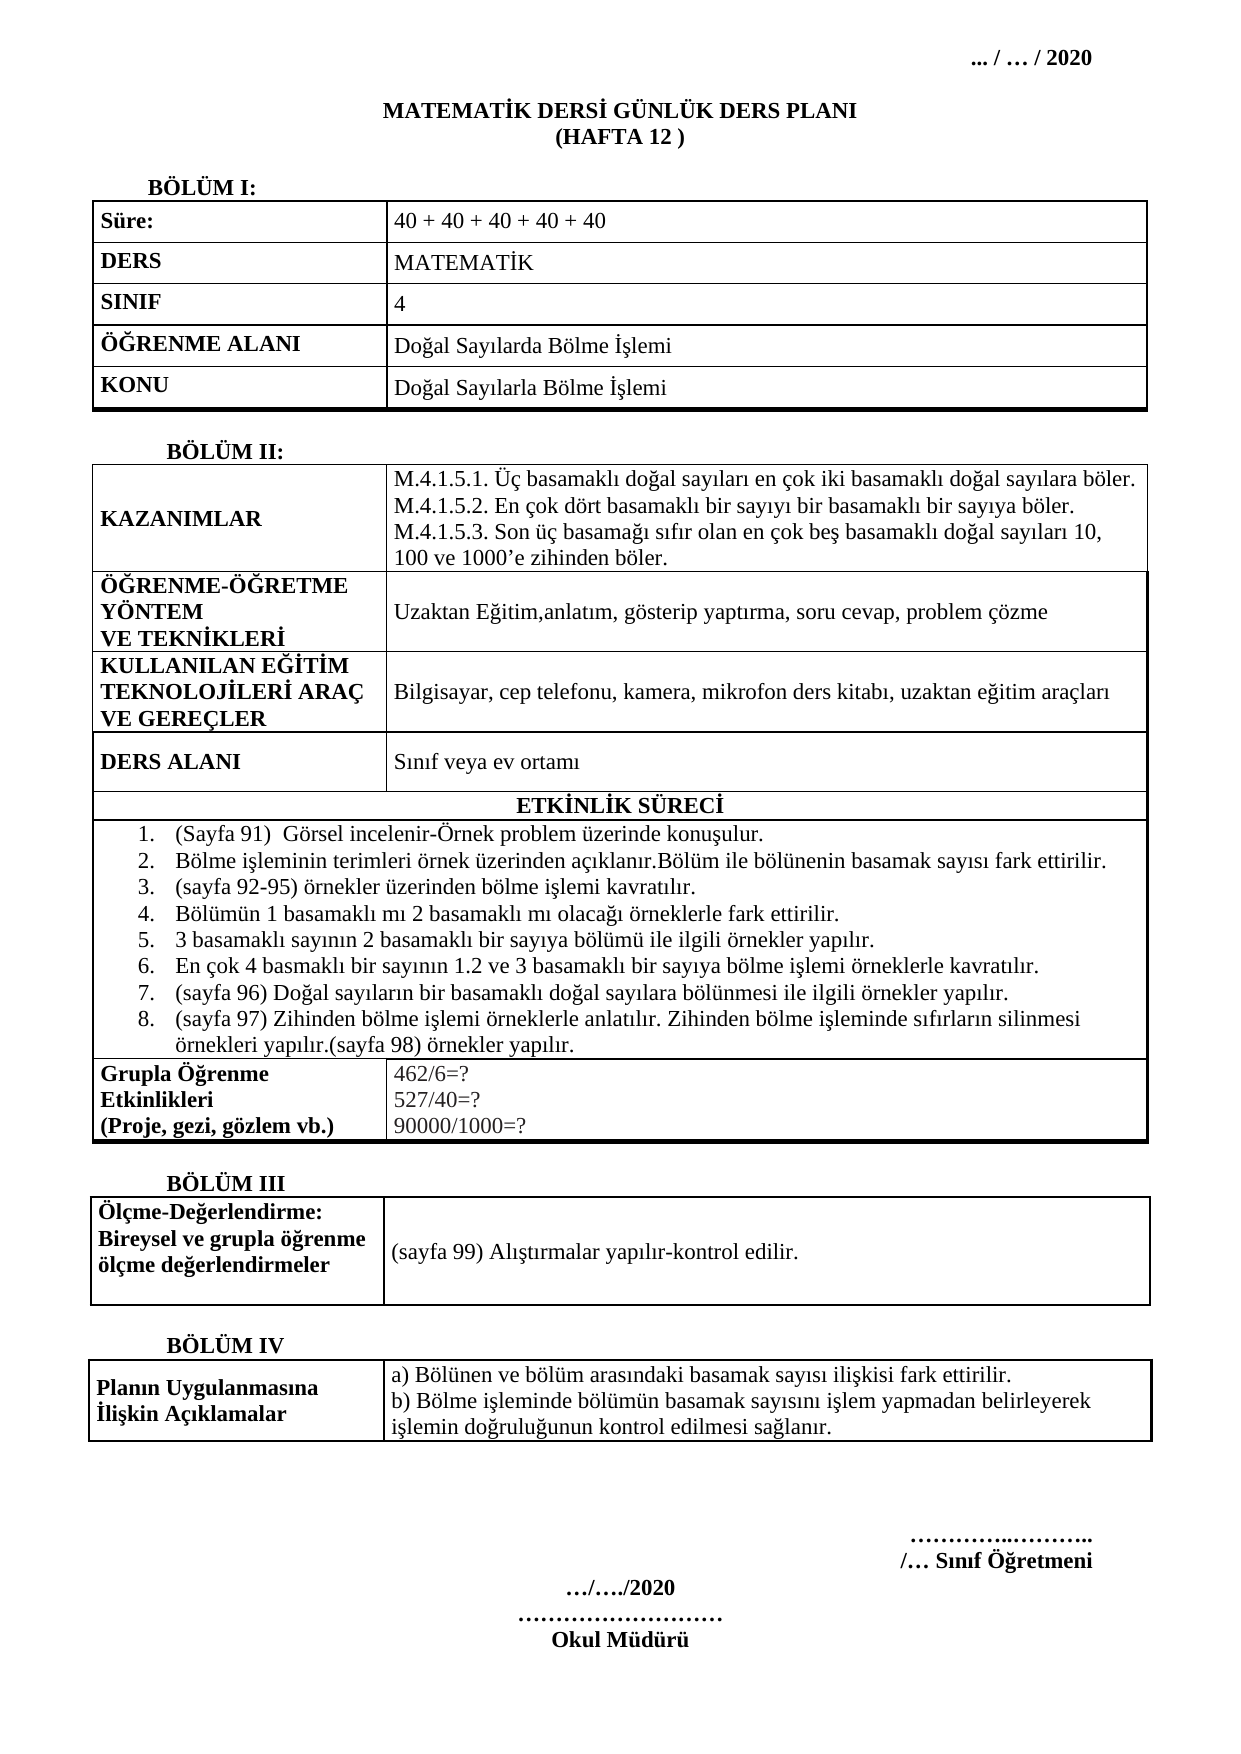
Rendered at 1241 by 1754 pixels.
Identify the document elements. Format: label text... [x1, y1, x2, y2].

text …………..……….. [148, 1521, 1092, 1547]
table_header (sayfa 99) Alıştırmalar yapılır-kontrol edilir. [385, 1198, 1149, 1304]
table_cell Doğal Sayılarda Bölme İşlemi [388, 326, 1146, 366]
table_cell Grupla Öğrenme Etkinlikleri (Proje, gezi, gözlem vb.) [94, 1059, 386, 1139]
table_cell Uzaktan Eğitim,anlatım, gösterip yaptırma, soru cevap, problem çözme [387, 572, 1146, 651]
text ……………………… [148, 1600, 1092, 1626]
text …/…./2020 [148, 1573, 1092, 1600]
text BÖLÜM I: [148, 174, 1092, 200]
table_cell Bilgisayar, cep telefonu, kamera, mikrofon ders kitabı, uzaktan eğitim araçları [387, 652, 1146, 731]
text Okul Müdürü [148, 1626, 1092, 1653]
table_header KAZANIMLAR [93, 465, 386, 571]
table_header a) Bölünen ve bölüm arasındaki basamak sayısı ilişkisi fark ettirilir. b) Bölme işleminde bölümün basamak sayısını işlem yapmadan belirleyerek işlemin doğruluğunun kontrol edilmesi sağlanır. [385, 1361, 1150, 1440]
table_cell ÖĞRENME ALANI [94, 326, 386, 366]
table_cell KULLANILAN EĞİTİM TEKNOLOJİLERİ ARAÇ VE GEREÇLER [93, 652, 386, 731]
table_cell DERS [94, 243, 386, 283]
table_cell KONU [94, 367, 386, 407]
subtitle BÖLÜM IV [148, 1332, 1092, 1358]
subtitle BÖLÜM III [148, 1170, 1092, 1196]
table_header 40 + 40 + 40 + 40 + 40 [388, 202, 1146, 242]
table_cell SINIF [94, 284, 386, 324]
text ... / … / 2020 [148, 44, 1092, 71]
table_cell Doğal Sayılarla Bölme İşlemi [388, 367, 1146, 407]
text (HAFTA 12 ) [148, 123, 1092, 150]
table_cell MATEMATİK [388, 243, 1146, 283]
table_cell (Sayfa 91) Görsel incelenir-Örnek problem üzerinde konuşulur. Bölme işleminin terimleri örnek üzerinden açıklanır.Bölüm ile bölünenin basamak sayısı fark ettirilir. (sayfa 92-95) örnekler üzerinden bölme işlemi kavratılır. Bölümün 1 basamaklı mı 2 basamaklı mı olacağı örneklerle fark ettirilir. 3 basamaklı sayının 2 basamaklı bir sayıya bölümü ile ilgili örnekler yapılır. En çok 4 basmaklı bir sayının 1.2 ve 3 basamaklı bir sayıya bölme işlemi örneklerle kavratılır. (sayfa 96) Doğal sayıların bir basamaklı doğal sayılara bölünmesi ile ilgili örnekler yapılır. (sayfa 97) Zihinden bölme işlemi örneklerle anlatılır. Zihinden bölme işleminde sıfırların silinmesi örnekleri yapılır.(sayfa 98) örnekler yapılır. [94, 821, 1146, 1058]
table_header Süre: [94, 202, 386, 242]
table_cell Sınıf veya ev ortamı [387, 733, 1146, 791]
table_cell ÖĞRENME-ÖĞRETME YÖNTEM VE TEKNİKLERİ [93, 572, 386, 651]
table_cell DERS ALANI [94, 733, 386, 791]
text BÖLÜM II: [148, 438, 1092, 464]
table_header Ölçme-Değerlendirme: Bireysel ve grupla öğrenme ölçme değerlendirmeler [92, 1198, 383, 1304]
text MATEMATİK DERSİ GÜNLÜK DERS PLANI [148, 97, 1092, 123]
table_cell ETKİNLİK SÜRECİ [94, 792, 1146, 818]
table_cell 462/6=? 527/40=? 90000/1000=? [387, 1060, 1146, 1139]
table_header M.4.1.5.1. Üç basamaklı doğal sayıları en çok iki basamaklı doğal sayılara böler. M.4.1.5.2. En çok dört basamaklı bir sayıyı bir basamaklı bir sayıya böler. M.4.1.5.3. Son üç basamağı sıfır olan en çok beş basamaklı doğal sayıları 10, 100 ve 1000’e zihinden böler. [387, 465, 1147, 571]
table_cell 4 [388, 284, 1146, 324]
table_header Planın Uygulanmasına İlişkin Açıklamalar [90, 1361, 383, 1440]
text /… Sınıf Öğretmeni [148, 1547, 1092, 1573]
